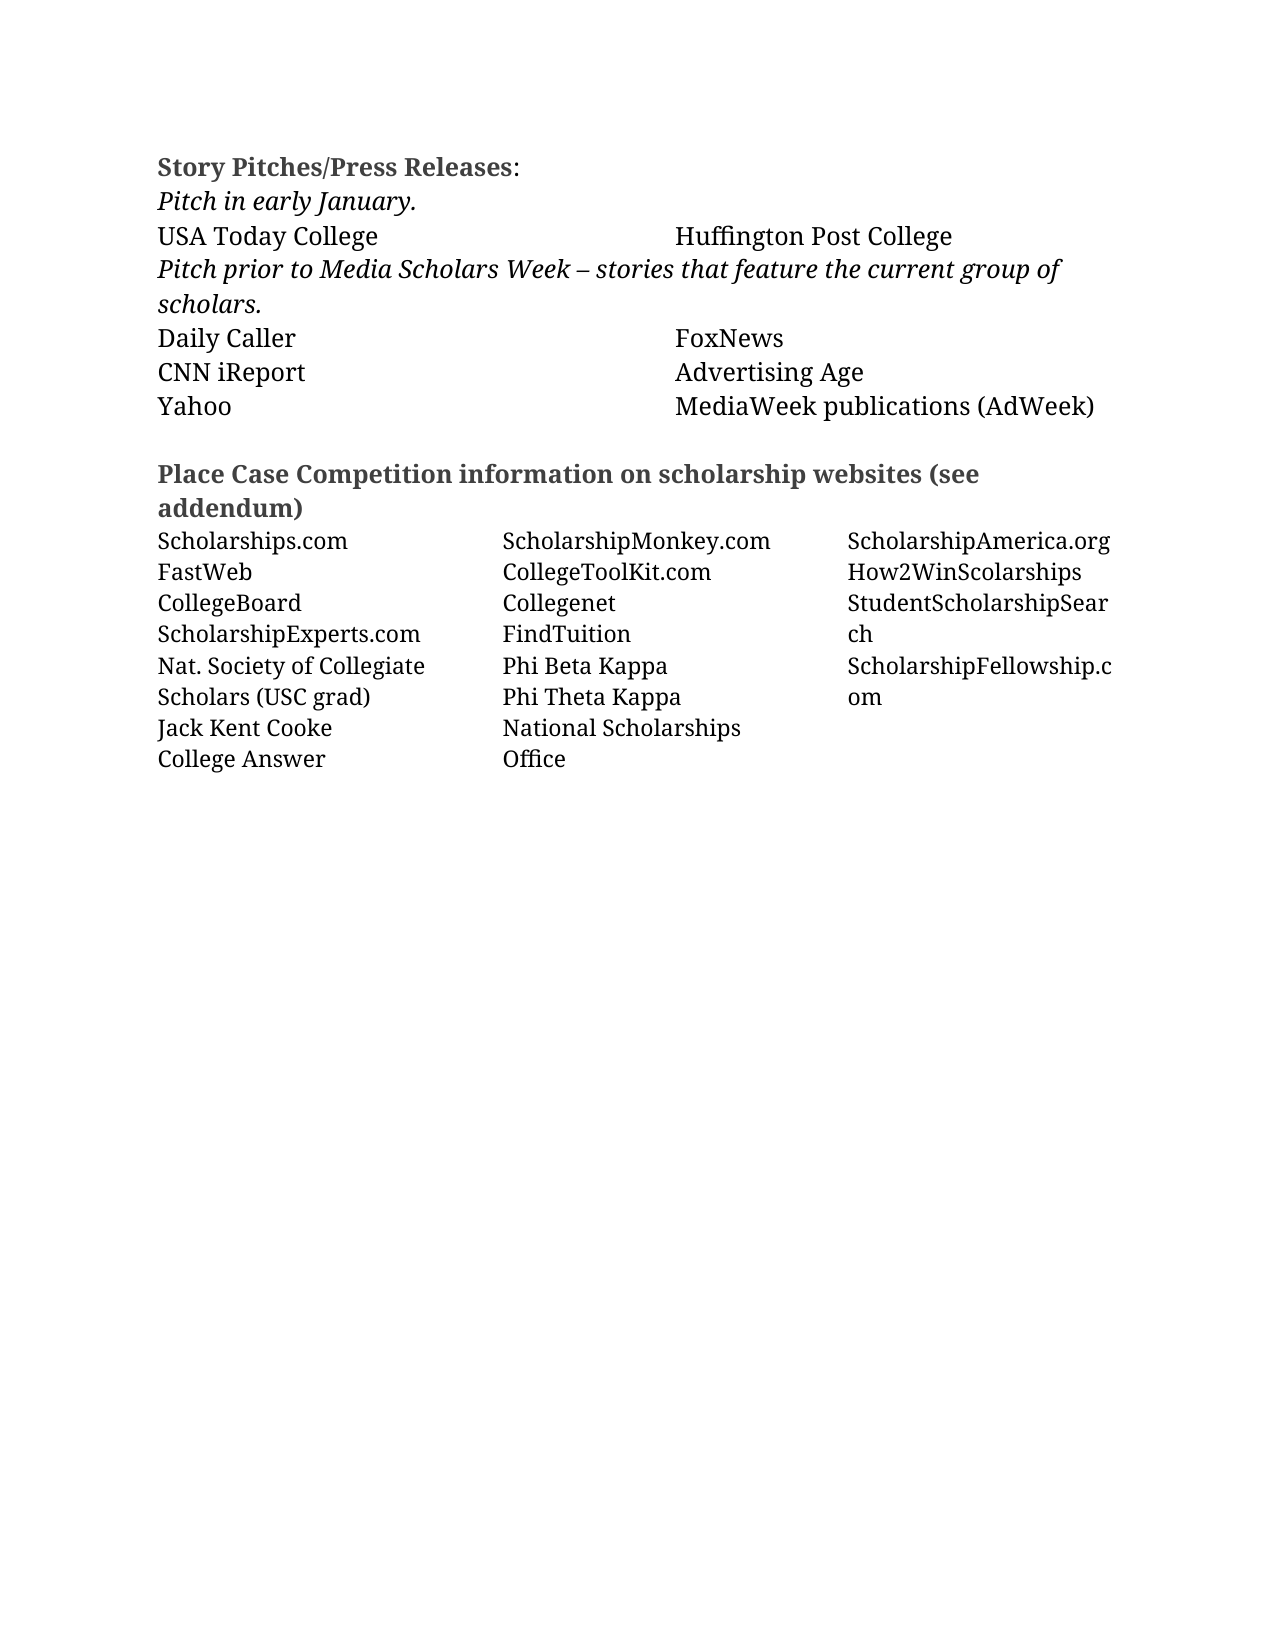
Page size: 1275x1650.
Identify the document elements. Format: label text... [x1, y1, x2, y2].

text FindTuition [502, 618, 772, 650]
text ScholarshipFellowship.com [847, 650, 1117, 712]
text CNN iReport [157, 354, 600, 388]
text Pitch prior to Media Scholars Week – stories that feature the current group of scholars. [157, 252, 1117, 320]
text FastWeb [157, 556, 427, 587]
text CollegeToolKit.com [502, 556, 772, 587]
text Nat. Society of Collegiate Scholars (USC grad) [157, 650, 427, 712]
text Phi Theta Kappa [502, 681, 772, 712]
text Pitch in early January. [157, 184, 1117, 218]
text Jack Kent Cooke [157, 712, 427, 743]
text ScholarshipAmerica.org [847, 525, 1117, 556]
text Yahoo [157, 388, 600, 422]
text StudentScholarshipSearch [847, 587, 1117, 650]
text ScholarshipExperts.com [157, 618, 427, 650]
text MediaWeek publications (AdWeek) [675, 388, 1117, 422]
text Phi Beta Kappa [502, 650, 772, 681]
text Advertising Age [675, 354, 1117, 388]
text USA Today College [157, 218, 600, 252]
text How2WinScolarships [847, 556, 1117, 587]
text ScholarshipMonkey.com [502, 525, 772, 556]
text Collegenet [502, 587, 772, 618]
text Huffington Post College [675, 218, 1117, 252]
text Daily Caller [157, 320, 600, 354]
text National Scholarships Office [502, 712, 772, 775]
text Scholarships.com [157, 525, 427, 556]
text FoxNews [675, 320, 1117, 354]
text CollegeBoard [157, 587, 427, 618]
text College Answer [157, 743, 427, 775]
text Story Pitches/Press Releases: [157, 150, 1117, 184]
text Place Case Competition information on scholarship websites (see addendum) [157, 457, 1117, 525]
